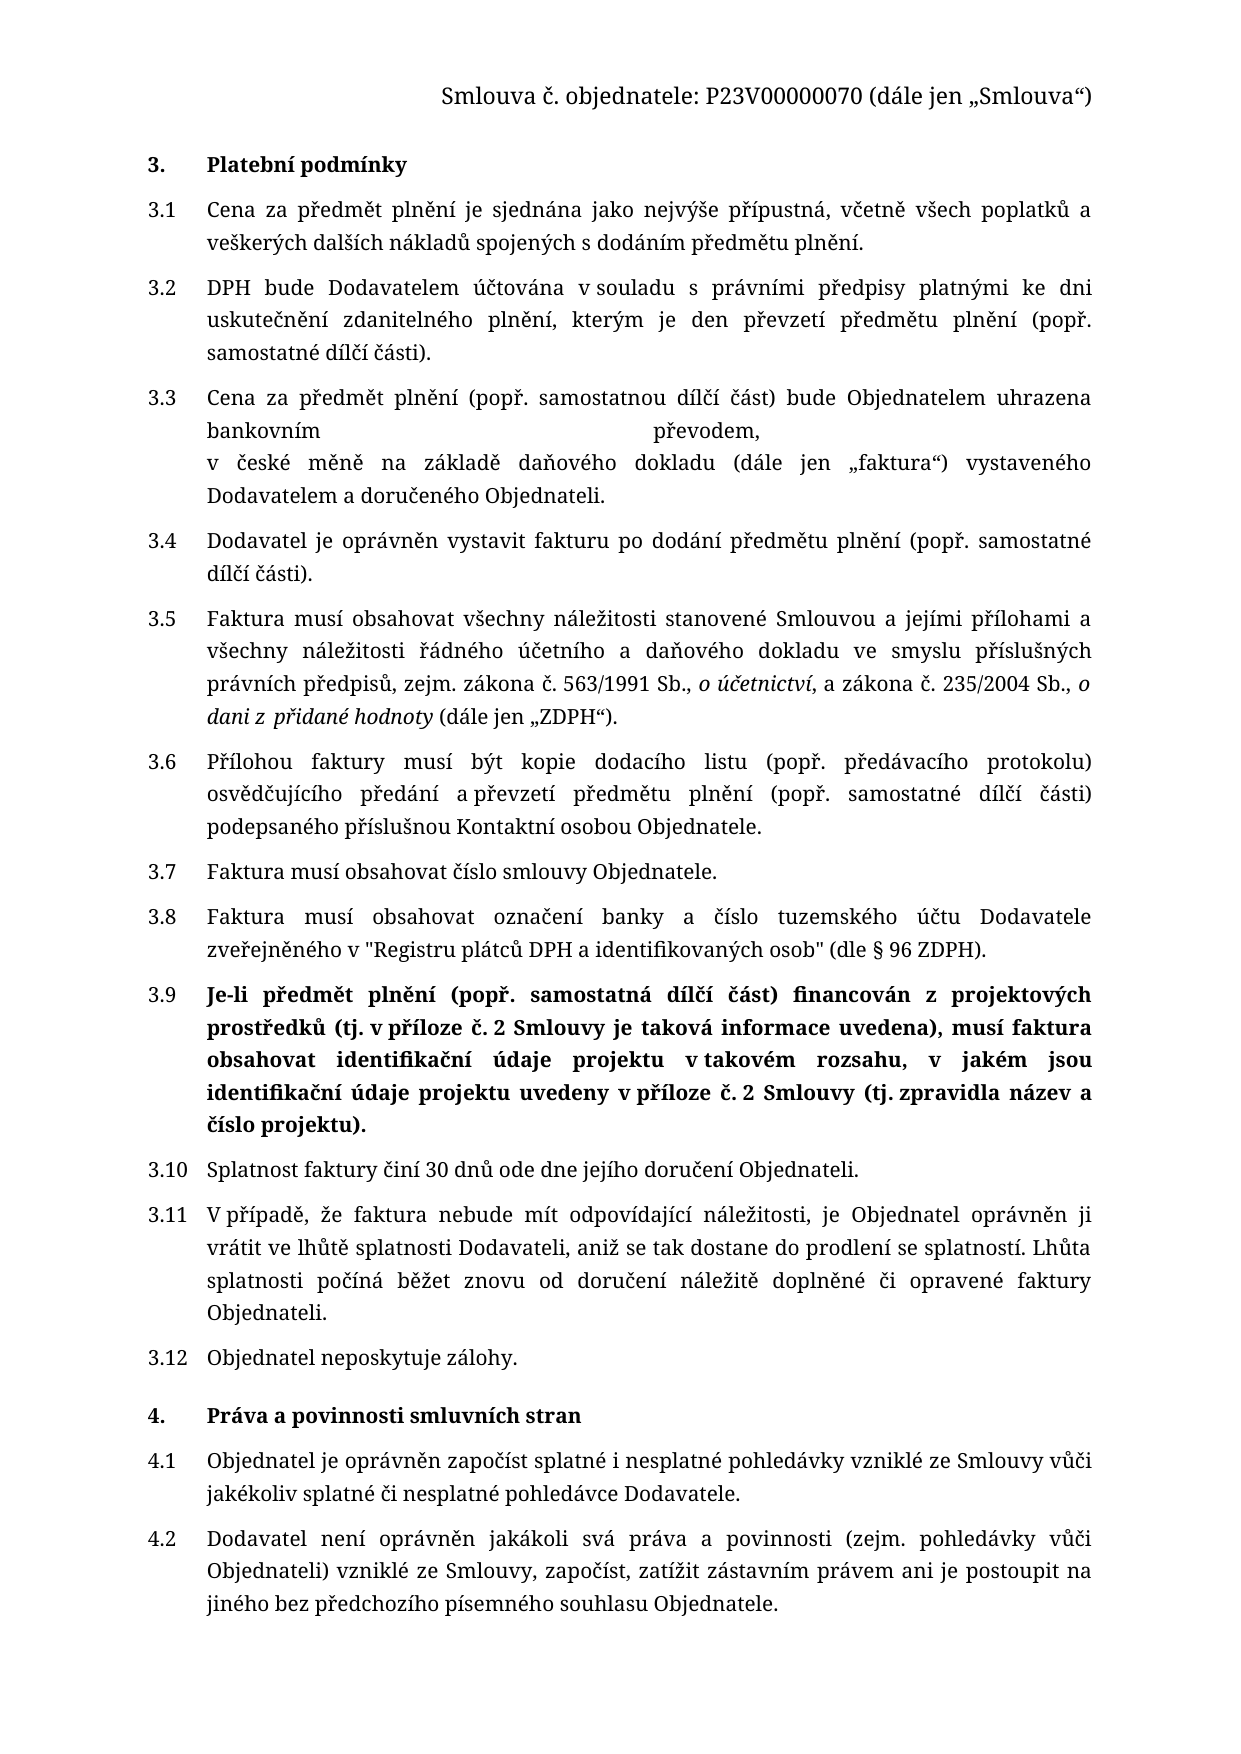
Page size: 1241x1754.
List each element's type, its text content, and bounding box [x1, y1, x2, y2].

list Je-li předmět plnění (popř. samostatná dílčí část) financován z projektových prostředků (tj. v příloze č. 2 Smlouvy je taková informace uvedena), musí faktura obsahovat identifikační údaje projektu v takovém rozsahu, v jakém jsou identifikační údaje projektu uvedeny v příloze č. 2 Smlouvy (tj. zpravidla název a číslo projektu). [148, 980, 1093, 1139]
list Platební podmínky [148, 150, 1093, 179]
list Cena za předmět plnění je sjednána jako nejvýše přípustná, včetně všech poplatků a veškerých dalších nákladů spojených s dodáním předmětu plnění. [148, 195, 1093, 256]
list Cena za předmět plnění (popř. samostatnou dílčí část) bude Objednatelem uhrazena bankovním převodem, v české měně na základě daňového dokladu (dále jen „faktura“) vystaveného Dodavatelem a doručeného Objednateli. [148, 383, 1093, 509]
list Objednatel neposkytuje zálohy. [148, 1343, 1093, 1372]
list Dodavatel není oprávněn jakákoli svá práva a povinnosti (zejm. pohledávky vůči Objednateli) vzniklé ze Smlouvy, započíst, zatížit zástavním právem ani je postoupit na jiného bez předchozího písemného souhlasu Objednatele. [148, 1524, 1093, 1618]
list Splatnost faktury činí 30 dnů ode dne jejího doručení Objednateli. [148, 1156, 1093, 1184]
list Faktura musí obsahovat všechny náležitosti stanovené Smlouvou a jejími přílohami a všechny náležitosti řádného účetního a daňového dokladu ve smyslu příslušných právních předpisů, zejm. zákona č. 563/1991 Sb., o účetnictví, a zákona č. 235/2004 Sb., o dani z přidané hodnoty (dále jen „ZDPH“). [148, 604, 1093, 730]
list Faktura musí obsahovat označení banky a číslo tuzemského účtu Dodavatele zveřejněného v "Registru plátců DPH a identifikovaných osob" (dle § 96 ZDPH). [148, 902, 1093, 963]
list Práva a povinnosti smluvních stran [148, 1401, 1093, 1429]
list DPH bude Dodavatelem účtována v souladu s právními předpisy platnými ke dni uskutečnění zdanitelného plnění, kterým je den převzetí předmětu plnění (popř. samostatné dílčí části). [148, 273, 1093, 367]
list Objednatel je oprávněn započíst splatné i nesplatné pohledávky vzniklé ze Smlouvy vůči jakékoliv splatné či nesplatné pohledávce Dodavatele. [148, 1446, 1093, 1507]
list Faktura musí obsahovat číslo smlouvy Objednatele. [148, 857, 1093, 886]
list Dodavatel je oprávněn vystavit fakturu po dodání předmětu plnění (popř. samostatné dílčí části). [148, 526, 1093, 587]
list Přílohou faktury musí být kopie dodacího listu (popř. předávacího protokolu) osvědčujícího předání a převzetí předmětu plnění (popř. samostatné dílčí části) podepsaného příslušnou Kontaktní osobou Objednatele. [148, 747, 1093, 841]
list V případě, že faktura nebude mít odpovídající náležitosti, je Objednatel oprávněn ji vrátit ve lhůtě splatnosti Dodavateli, aniž se tak dostane do prodlení se splatností. Lhůta splatnosti počíná běžet znovu od doručení náležitě doplněné či opravené faktury Objednateli. [148, 1201, 1093, 1327]
